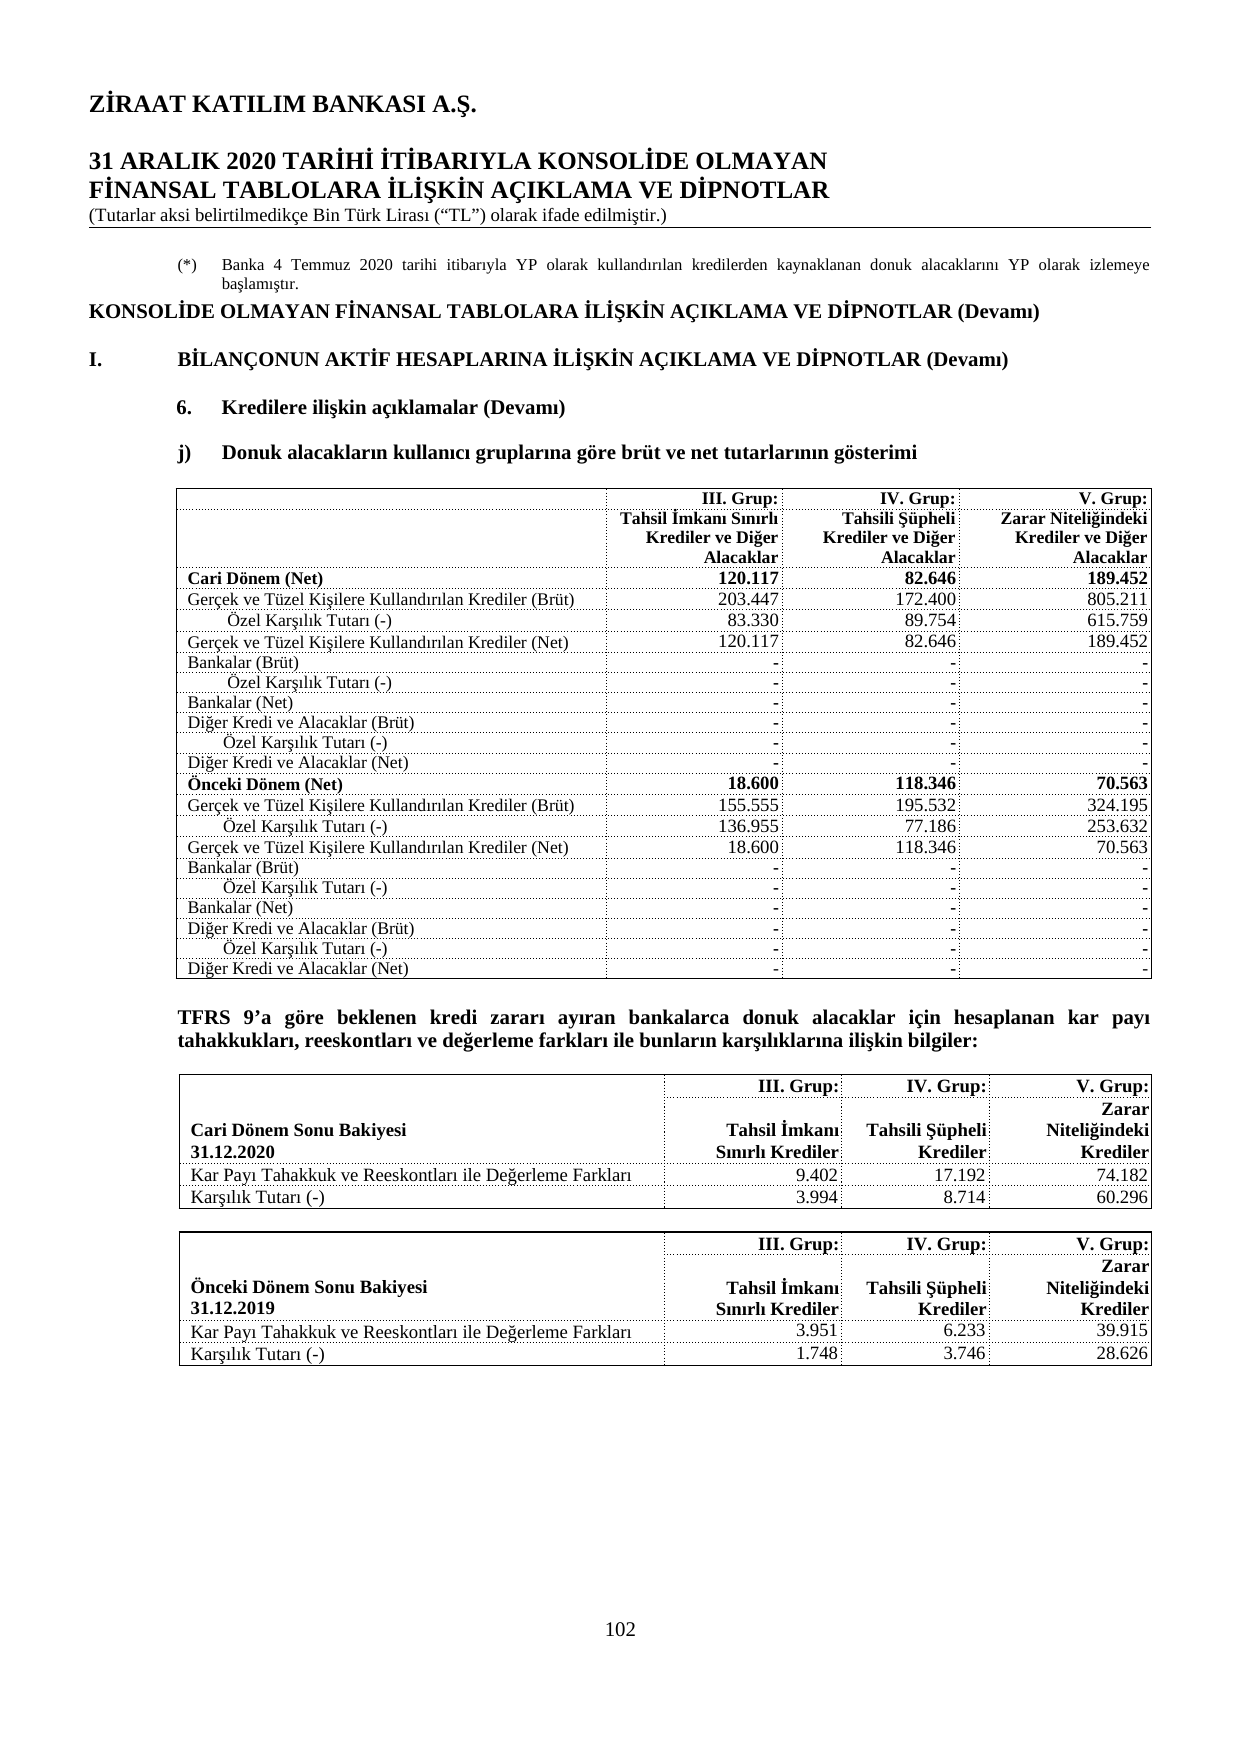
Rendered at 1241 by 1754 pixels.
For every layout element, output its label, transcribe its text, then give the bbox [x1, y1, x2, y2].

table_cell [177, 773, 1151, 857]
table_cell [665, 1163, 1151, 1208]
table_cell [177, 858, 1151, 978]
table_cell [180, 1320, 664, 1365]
text TFRS 9’a göre beklenen kredi zararı ayıran bankalarca donuk alacaklar için hesaplanan kar payı tahakkukları, reeskontları ve değerleme farkları ile bunların karşılıklarına ilişkin bilgiler: [177, 1006, 1152, 1052]
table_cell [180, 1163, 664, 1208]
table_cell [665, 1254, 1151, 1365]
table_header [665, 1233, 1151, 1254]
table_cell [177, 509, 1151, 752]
text KONSOLİDE OLMAYAN FİNANSAL TABLOLARA İLİŞKİN AÇIKLAMA VE DİPNOTLAR (Devamı) [89, 299, 1152, 323]
text (*) Banka 4 Temmuz 2020 tarihi itibarıyla YP olarak kullandırılan kredilerden kaynaklanan donuk alacaklarını YP olarak izlemeye başlamıştır. [177, 255, 1152, 293]
text j) Donuk alacakların kullanıcı gruplarına göre brüt ve net tutarlarının gösterimi [177, 442, 1152, 464]
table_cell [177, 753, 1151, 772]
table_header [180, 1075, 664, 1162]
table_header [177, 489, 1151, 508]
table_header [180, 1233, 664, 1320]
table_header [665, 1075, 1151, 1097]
text I. BİLANÇONUN AKTİF HESAPLARINA İLİŞKİN AÇIKLAMA VE DİPNOTLAR (Devamı) [89, 347, 1152, 371]
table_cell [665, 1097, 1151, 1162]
list Kredilere ilişkin açıklamalar (Devamı) [176, 396, 1152, 419]
